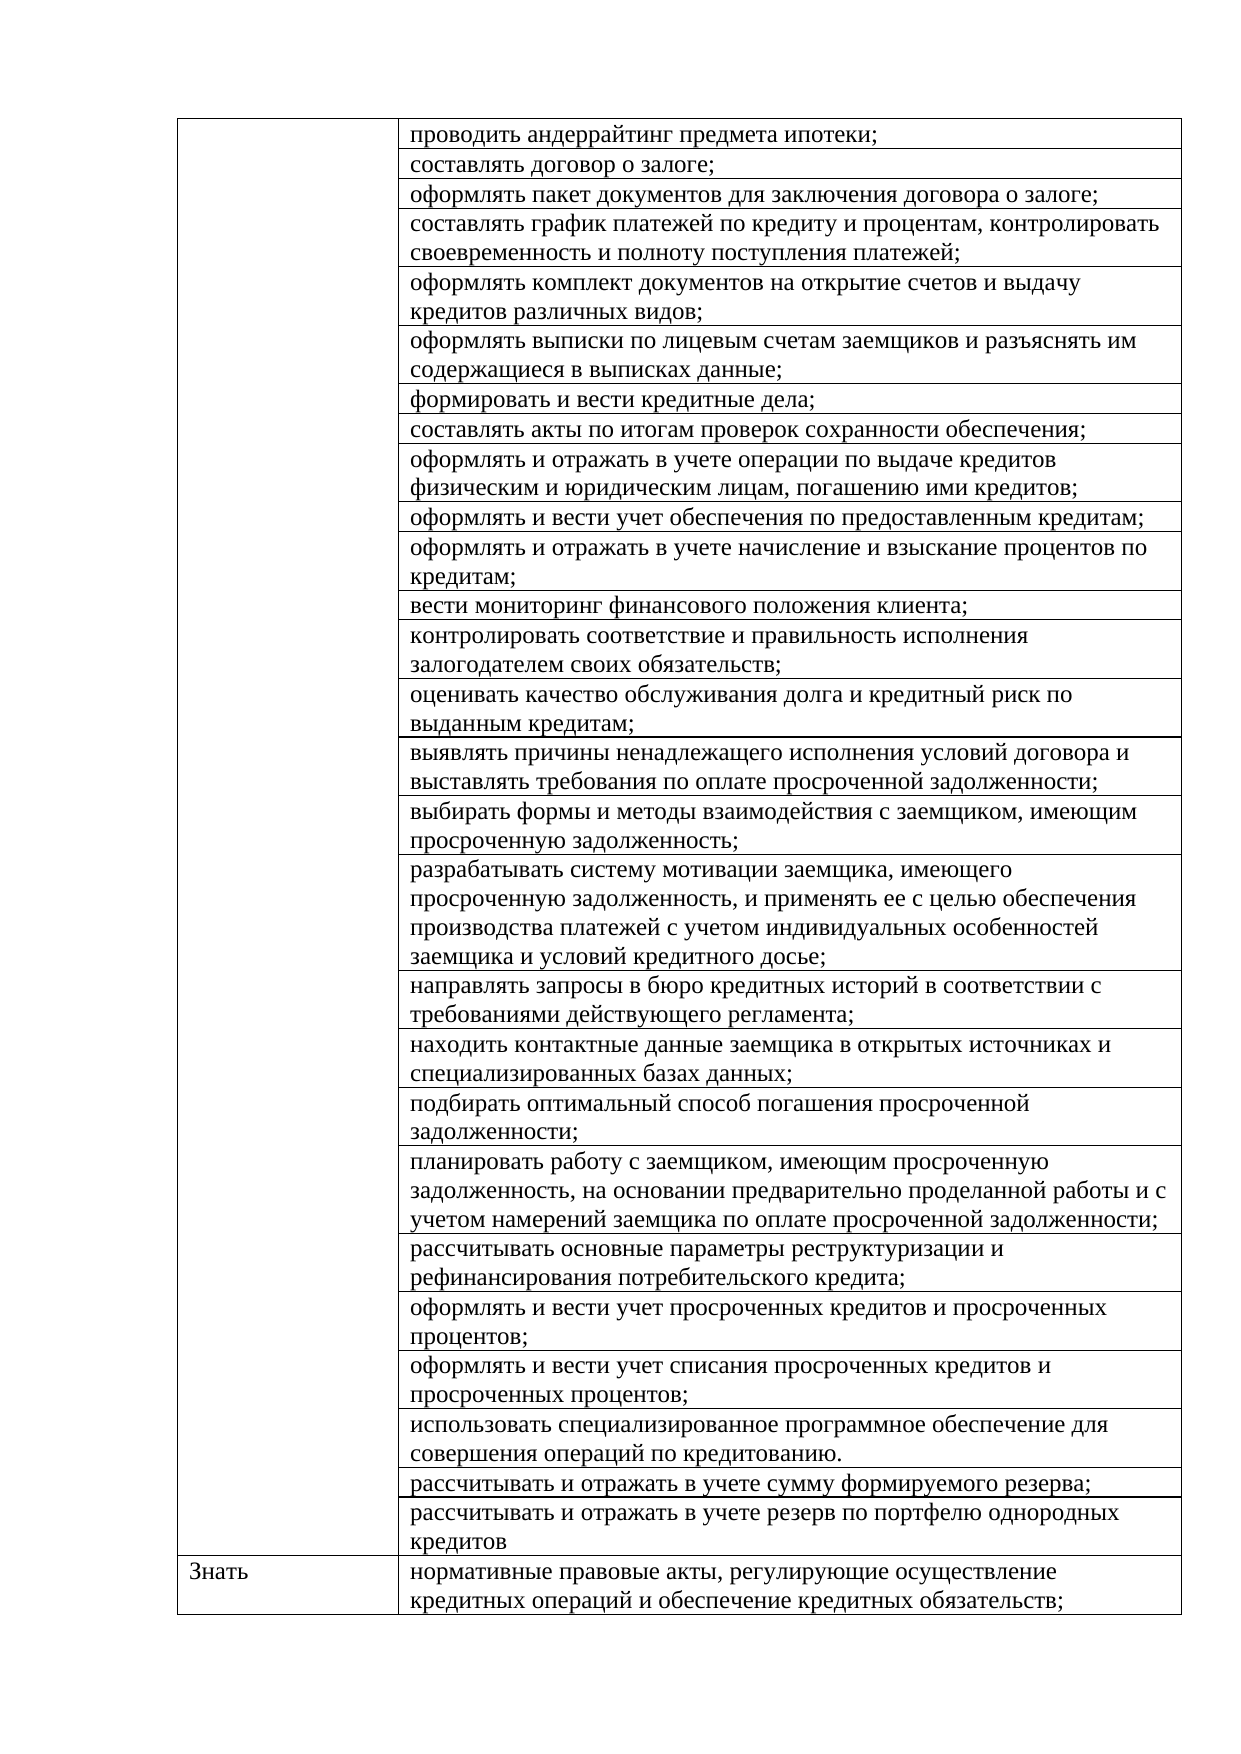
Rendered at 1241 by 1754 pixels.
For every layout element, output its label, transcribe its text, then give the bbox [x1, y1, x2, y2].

table_cell составлять договор о залоге; [399, 149, 1181, 178]
table_cell рассчитывать основные параметры реструктуризации и рефинансирования потребительского кредита; [399, 1234, 1181, 1291]
table_cell вести мониторинг финансового положения клиента; [399, 591, 1181, 619]
table_cell разрабатывать систему мотивации заемщика, имеющего просроченную задолженность, и применять ее с целью обеспечения производства платежей с учетом индивидуальных особенностей заемщика и условий кредитного досье; [399, 855, 1181, 969]
table_cell выбирать формы и методы взаимодействия с заемщиком, имеющим просроченную задолженность; [399, 796, 1181, 853]
table_cell оформлять пакет документов для заключения договора о залоге; [399, 179, 1181, 207]
table_cell оформлять комплект документов на открытие счетов и выдачу кредитов различных видов; [399, 267, 1181, 324]
table_cell оформлять и вести учет списания просроченных кредитов и просроченных процентов; [399, 1351, 1181, 1408]
table_cell оценивать качество обслуживания долга и кредитный риск по выданным кредитам; [399, 679, 1181, 736]
table_cell формировать и вести кредитные дела; [399, 384, 1181, 413]
table_cell оформлять выписки по лицевым счетам заемщиков и разъяснять им содержащиеся в выписках данные; [399, 326, 1181, 383]
table_cell использовать специализированное программное обеспечение для совершения операций по кредитованию. [399, 1409, 1181, 1467]
table_cell Знать [178, 1556, 398, 1613]
table_cell подбирать оптимальный способ погашения просроченной задолженности; [399, 1088, 1181, 1145]
table_cell планировать работу с заемщиком, имеющим просроченную задолженность, на основании предварительно проделанной работы и с учетом намерений заемщика по оплате просроченной задолженности; [399, 1146, 1181, 1232]
table_cell контролировать соответствие и правильность исполнения залогодателем своих обязательств; [399, 620, 1181, 678]
table_cell направлять запросы в бюро кредитных историй в соответствии с требованиями действующего регламента; [399, 971, 1181, 1028]
table_cell оформлять и отражать в учете операции по выдаче кредитов физическим и юридическим лицам, погашению ими кредитов; [399, 444, 1181, 501]
table_cell составлять график платежей по кредиту и процентам, контролировать своевременность и полноту поступления платежей; [399, 209, 1181, 266]
table_cell нормативные правовые акты, регулирующие осуществление кредитных операций и обеспечение кредитных обязательств; [399, 1556, 1181, 1613]
table_cell оформлять и вести учет обеспечения по предоставленным кредитам; [399, 502, 1181, 531]
table_cell проводить андеррайтинг предмета ипотеки; [399, 119, 1181, 148]
table_cell оформлять и отражать в учете начисление и взыскание процентов по кредитам; [399, 532, 1181, 589]
table_cell находить контактные данные заемщика в открытых источниках и специализированных базах данных; [399, 1029, 1181, 1087]
table_cell рассчитывать и отражать в учете резерв по портфелю однородных кредитов [399, 1498, 1181, 1555]
table_cell составлять акты по итогам проверок сохранности обеспечения; [399, 414, 1181, 443]
table_cell рассчитывать и отражать в учете сумму формируемого резерва; [399, 1468, 1181, 1496]
table_cell выявлять причины ненадлежащего исполнения условий договора и выставлять требования по оплате просроченной задолженности; [399, 738, 1181, 795]
table_cell оформлять и вести учет просроченных кредитов и просроченных процентов; [399, 1292, 1181, 1349]
